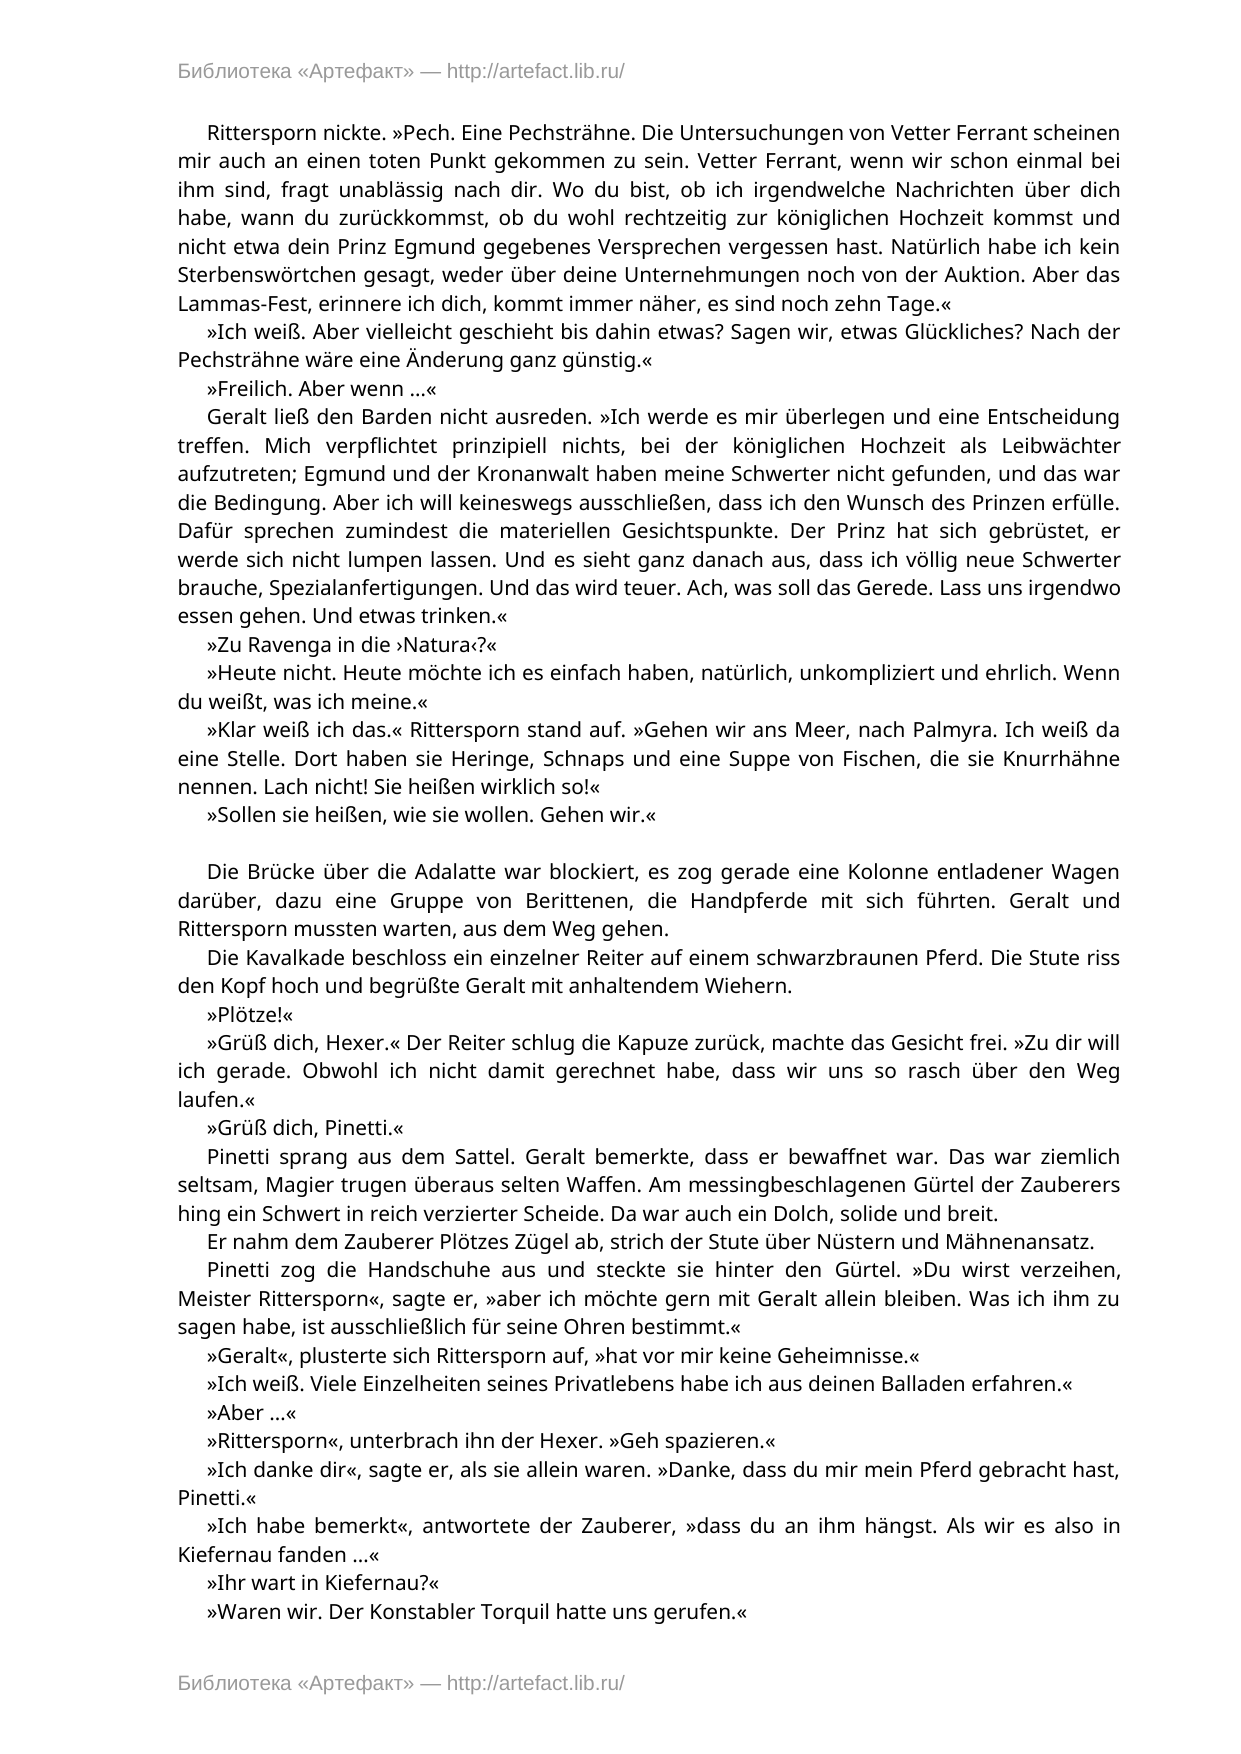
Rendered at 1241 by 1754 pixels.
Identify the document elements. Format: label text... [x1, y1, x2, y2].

text Geralt ließ den Barden nicht ausreden. »Ich werde es mir überlegen und eine Entscheidung treffen. Mich verpflichtet prinzipiell nichts, bei der königlichen Hochzeit als Leibwächter aufzutreten; Egmund und der Kronanwalt haben meine Schwerter nicht gefunden, und das war die Bedingung. Aber ich will keineswegs ausschließen, dass ich den Wunsch des Prinzen erfülle. Dafür sprechen zumindest die materiellen Gesichtspunkte. Der Prinz hat sich gebrüstet, er werde sich nicht lumpen lassen. Und es sieht ganz danach aus, dass ich völlig neue Schwerter brauche, Spezialanfertigungen. Und das wird teuer. Ach, was soll das Gerede. Lass uns irgendwo essen gehen. Und etwas trinken.« [177, 402, 1122, 630]
text Pinetti sprang aus dem Sattel. Geralt bemerkte, dass er bewaffnet war. Das war ziemlich seltsam, Magier trugen überaus selten Waffen. Am messingbeschlagenen Gürtel der Zauberers hing ein Schwert in reich verzierter Scheide. Da war auch ein Dolch, solide und breit. [177, 1142, 1122, 1227]
text »Plötze!« [177, 1000, 1122, 1028]
text Die Kavalkade beschloss ein einzelner Reiter auf einem schwarzbraunen Pferd. Die Stute riss den Kopf hoch und begrüßte Geralt mit anhaltendem Wiehern. [177, 943, 1122, 1000]
text »Aber …« [177, 1398, 1122, 1426]
text Er nahm dem Zauberer Plötzes Zügel ab, strich der Stute über Nüstern und Mähnenansatz. [177, 1227, 1122, 1256]
text »Geralt«, plusterte sich Rittersporn auf, »hat vor mir keine Geheimnisse.« [177, 1341, 1122, 1369]
text »Klar weiß ich das.« Rittersporn stand auf. »Gehen wir ans Meer, nach Palmyra. Ich weiß da eine Stelle. Dort haben sie Heringe, Schnaps und eine Suppe von Fischen, die sie Knurrhähne nennen. Lach nicht! Sie heißen wirklich so!« [177, 715, 1122, 801]
text »Freilich. Aber wenn …« [177, 374, 1122, 402]
text »Rittersporn«, unterbrach ihn der Hexer. »Geh spazieren.« [177, 1426, 1122, 1455]
text »Sollen sie heißen, wie sie wollen. Gehen wir.« [177, 801, 1122, 829]
text »Waren wir. Der Konstabler Torquil hatte uns gerufen.« [177, 1597, 1122, 1625]
text »Grüß dich, Hexer.« Der Reiter schlug die Kapuze zurück, machte das Gesicht frei. »Zu dir will ich gerade. Obwohl ich nicht damit gerechnet habe, dass wir uns so rasch über den Weg laufen.« [177, 1028, 1122, 1113]
text »Zu Ravenga in die ›Natura‹?« [177, 630, 1122, 658]
text »Ich weiß. Aber vielleicht geschieht bis dahin etwas? Sagen wir, etwas Glückliches? Nach der Pechsträhne wäre eine Änderung ganz günstig.« [177, 317, 1122, 374]
text »Grüß dich, Pinetti.« [177, 1113, 1122, 1142]
text Pinetti zog die Handschuhe aus und steckte sie hinter den Gürtel. »Du wirst verzeihen, Meister Rittersporn«, sagte er, »aber ich möchte gern mit Geralt allein bleiben. Was ich ihm zu sagen habe, ist ausschließlich für seine Ohren bestimmt.« [177, 1256, 1122, 1341]
text Die Brücke über die Adalatte war blockiert, es zog gerade eine Kolonne entladener Wagen darüber, dazu eine Gruppe von Berittenen, die Handpferde mit sich führten. Geralt und Rittersporn mussten warten, aus dem Weg gehen. [177, 857, 1122, 943]
text »Ich danke dir«, sagte er, als sie allein waren. »Danke, dass du mir mein Pferd gebracht hast, Pinetti.« [177, 1455, 1122, 1512]
text Rittersporn nickte. »Pech. Eine Pechsträhne. Die Untersuchungen von Vetter Ferrant scheinen mir auch an einen toten Punkt gekommen zu sein. Vetter Ferrant, wenn wir schon einmal bei ihm sind, fragt unablässig nach dir. Wo du bist, ob ich irgendwelche Nachrichten über dich habe, wann du zurückkommst, ob du wohl rechtzeitig zur königlichen Hochzeit kommst und nicht etwa dein Prinz Egmund gegebenes Versprechen vergessen hast. Natürlich habe ich kein Sterbenswörtchen gesagt, weder über deine Unternehmungen noch von der Auktion. Aber das Lammas-Fest, erinnere ich dich, kommt immer näher, es sind noch zehn Tage.« [177, 118, 1122, 317]
text »Ihr wart in Kiefernau?« [177, 1568, 1122, 1597]
text »Heute nicht. Heute möchte ich es einfach haben, natürlich, unkompliziert und ehrlich. Wenn du weißt, was ich meine.« [177, 658, 1122, 715]
text »Ich weiß. Viele Einzelheiten seines Privatlebens habe ich aus deinen Balladen erfahren.« [177, 1369, 1122, 1398]
text »Ich habe bemerkt«, antwortete der Zauberer, »dass du an ihm hängst. Als wir es also in Kiefernau fanden …« [177, 1512, 1122, 1568]
